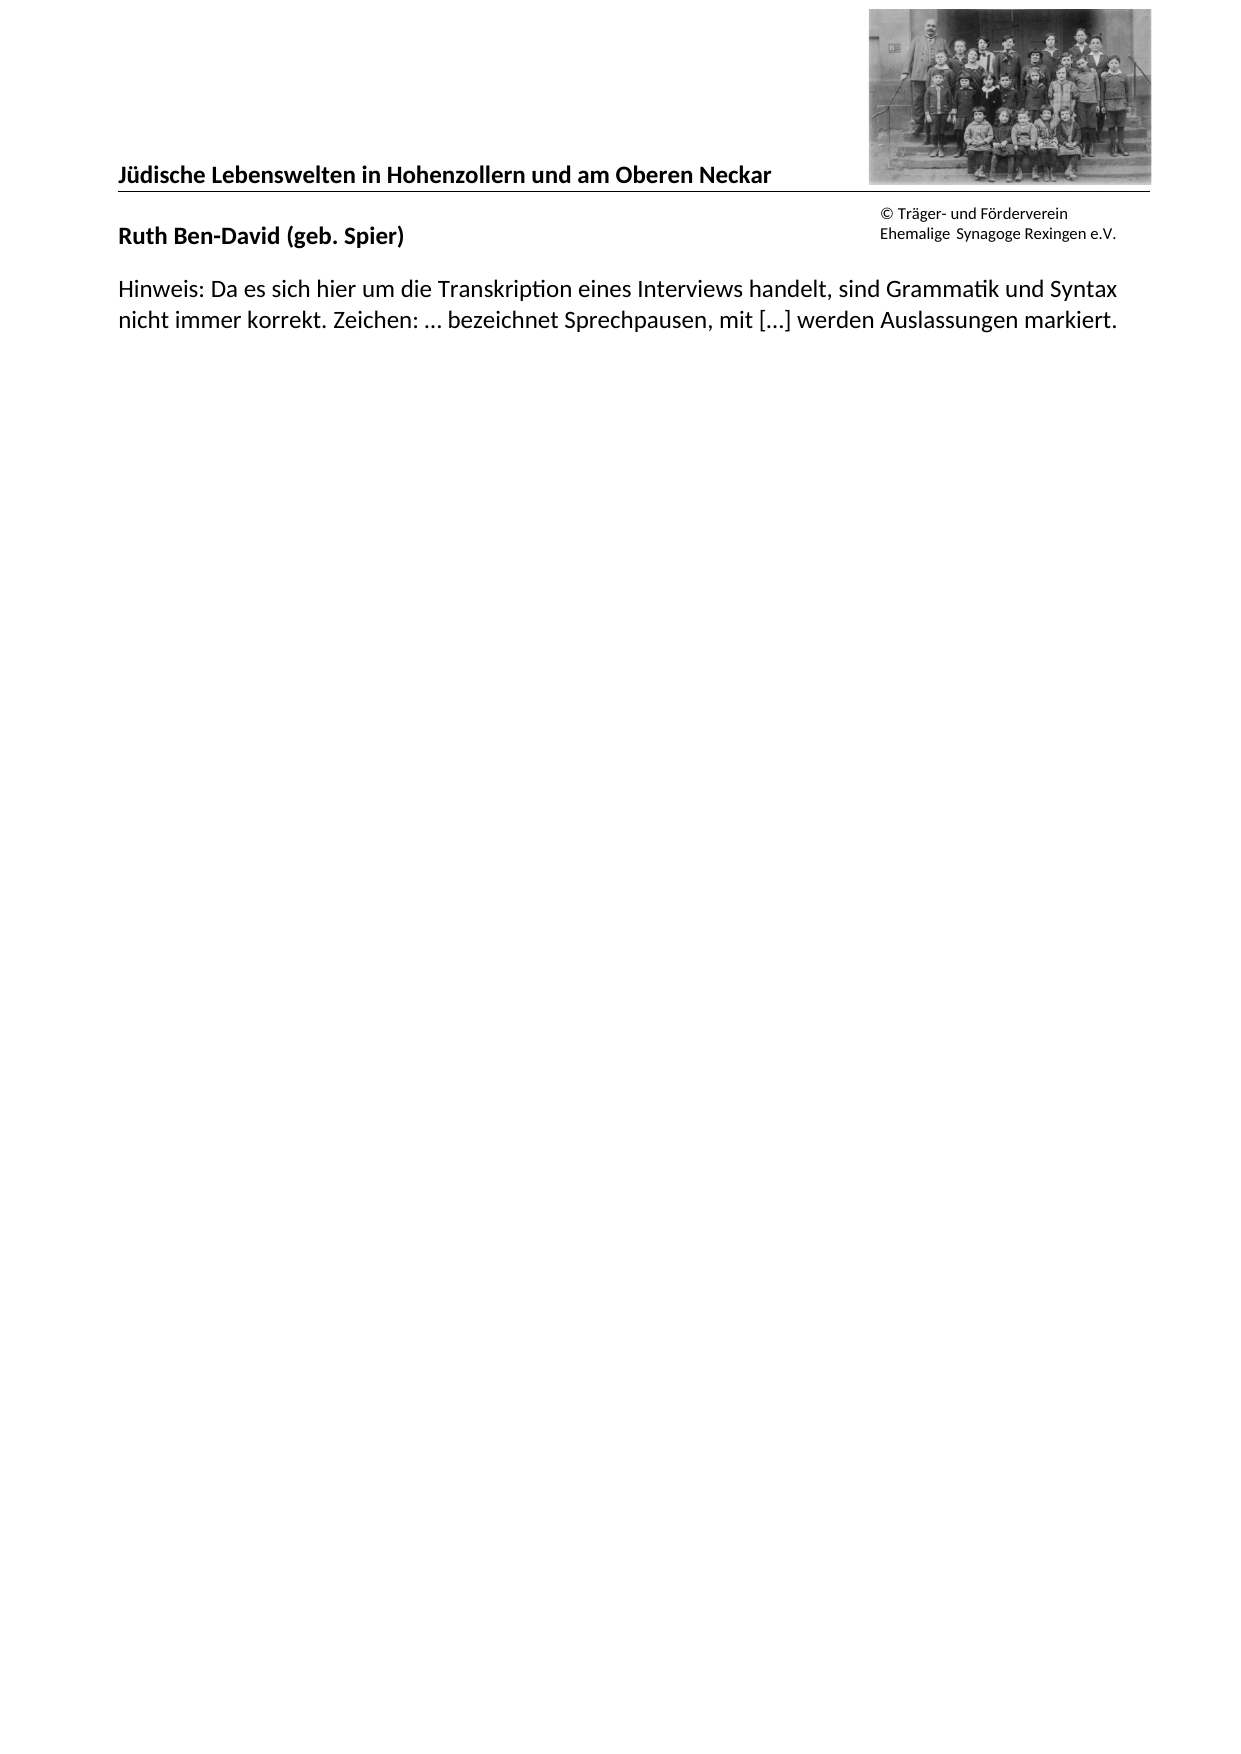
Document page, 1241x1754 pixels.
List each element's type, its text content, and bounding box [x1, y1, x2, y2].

text Jüdische Lebenswelten in Hohenzollern und am Oberen Neckar [118, 159, 1122, 189]
picture [868, 9, 1152, 185]
text Ruth Ben-David (geb. Spier) [118, 220, 865, 250]
text Hinweis: Da es sich hier um die Transkription eines Interviews handelt, sind Grammatik und Syntax nicht immer korrekt. Zeichen: … bezeichnet Sprechpausen, mit […] werden Auslassungen markiert. [118, 273, 1122, 334]
